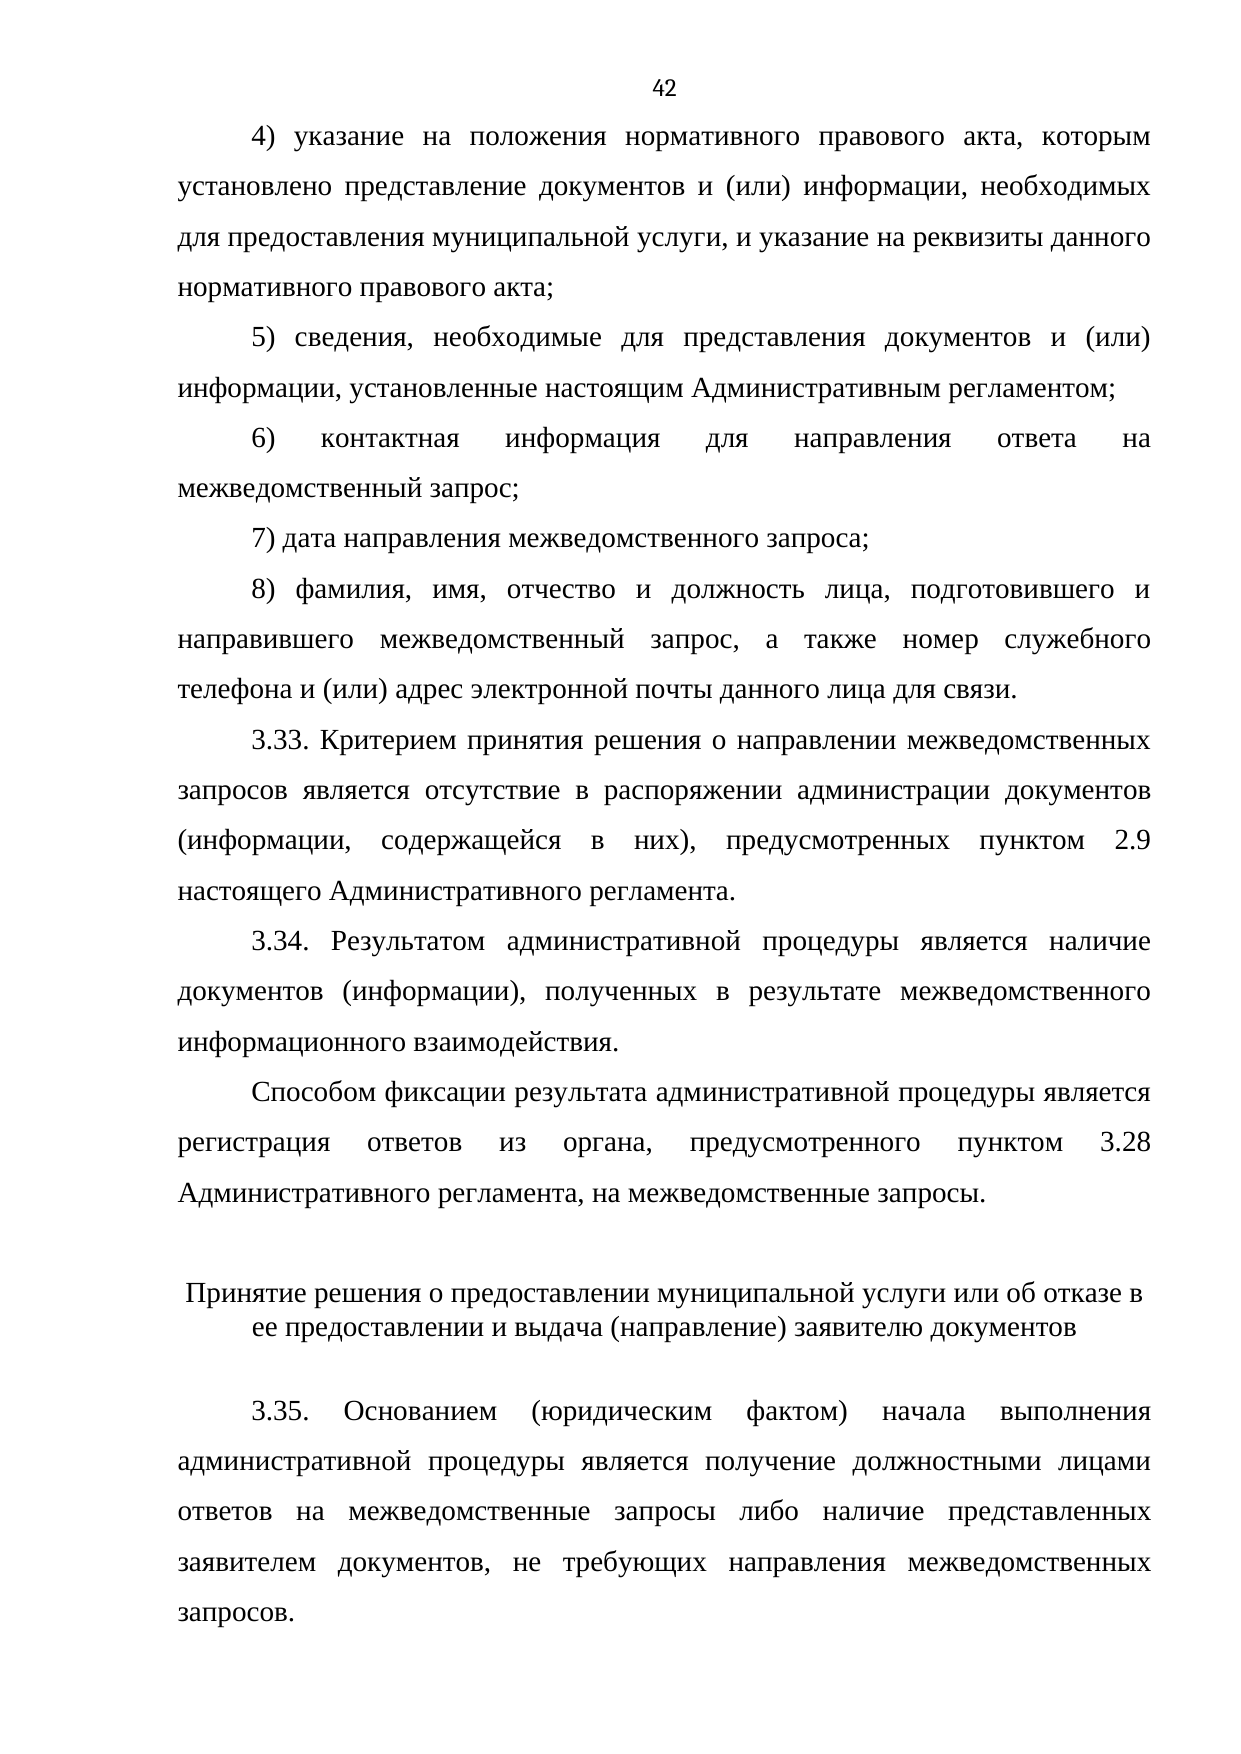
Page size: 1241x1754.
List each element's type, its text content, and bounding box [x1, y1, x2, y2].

text 3.33. Критерием принятия решения о направлении межведомственных запросов является отсутствие в распоряжении администрации документов (информации, содержащейся в них), предусмотренных пунктом 2.9 настоящего Административного регламента. [177, 722, 1152, 906]
text 8) фамилия, имя, отчество и должность лица, подготовившего и направившего межведомственный запрос, а также номер служебного телефона и (или) адрес электронной почты данного лица для связи. [177, 571, 1152, 705]
text 7) дата направления межведомственного запроса; [177, 521, 1152, 554]
text 4) указание на положения нормативного правового акта, которым установлено представление документов и (или) информации, необходимых для предоставления муниципальной услуги, и указание на реквизиты данного нормативного правового акта; [177, 118, 1152, 303]
text 3.34. Результатом административной процедуры является наличие документов (информации), полученных в результате межведомственного информационного взаимодействия. [177, 923, 1152, 1057]
text 3.35. Основанием (юридическим фактом) начала выполнения административной процедуры является получение должностными лицами ответов на межведомственные запросы либо наличие представленных заявителем документов, не требующих направления межведомственных запросов. [177, 1393, 1152, 1627]
text Способом фиксации результата административной процедуры является регистрация ответов из органа, предусмотренного пунктом 3.28 Административного регламента, на межведомственные запросы. [177, 1074, 1152, 1208]
text Принятие решения о предоставлении муниципальной услуги или об отказе в ее предоставлении и выдача (направление) заявителю документов [177, 1275, 1152, 1342]
text 6) контактная информация для направления ответа на межведомственный запрос; [177, 420, 1152, 504]
text 5) сведения, необходимые для представления документов и (или) информации, установленные настоящим Административным регламентом; [177, 319, 1152, 403]
